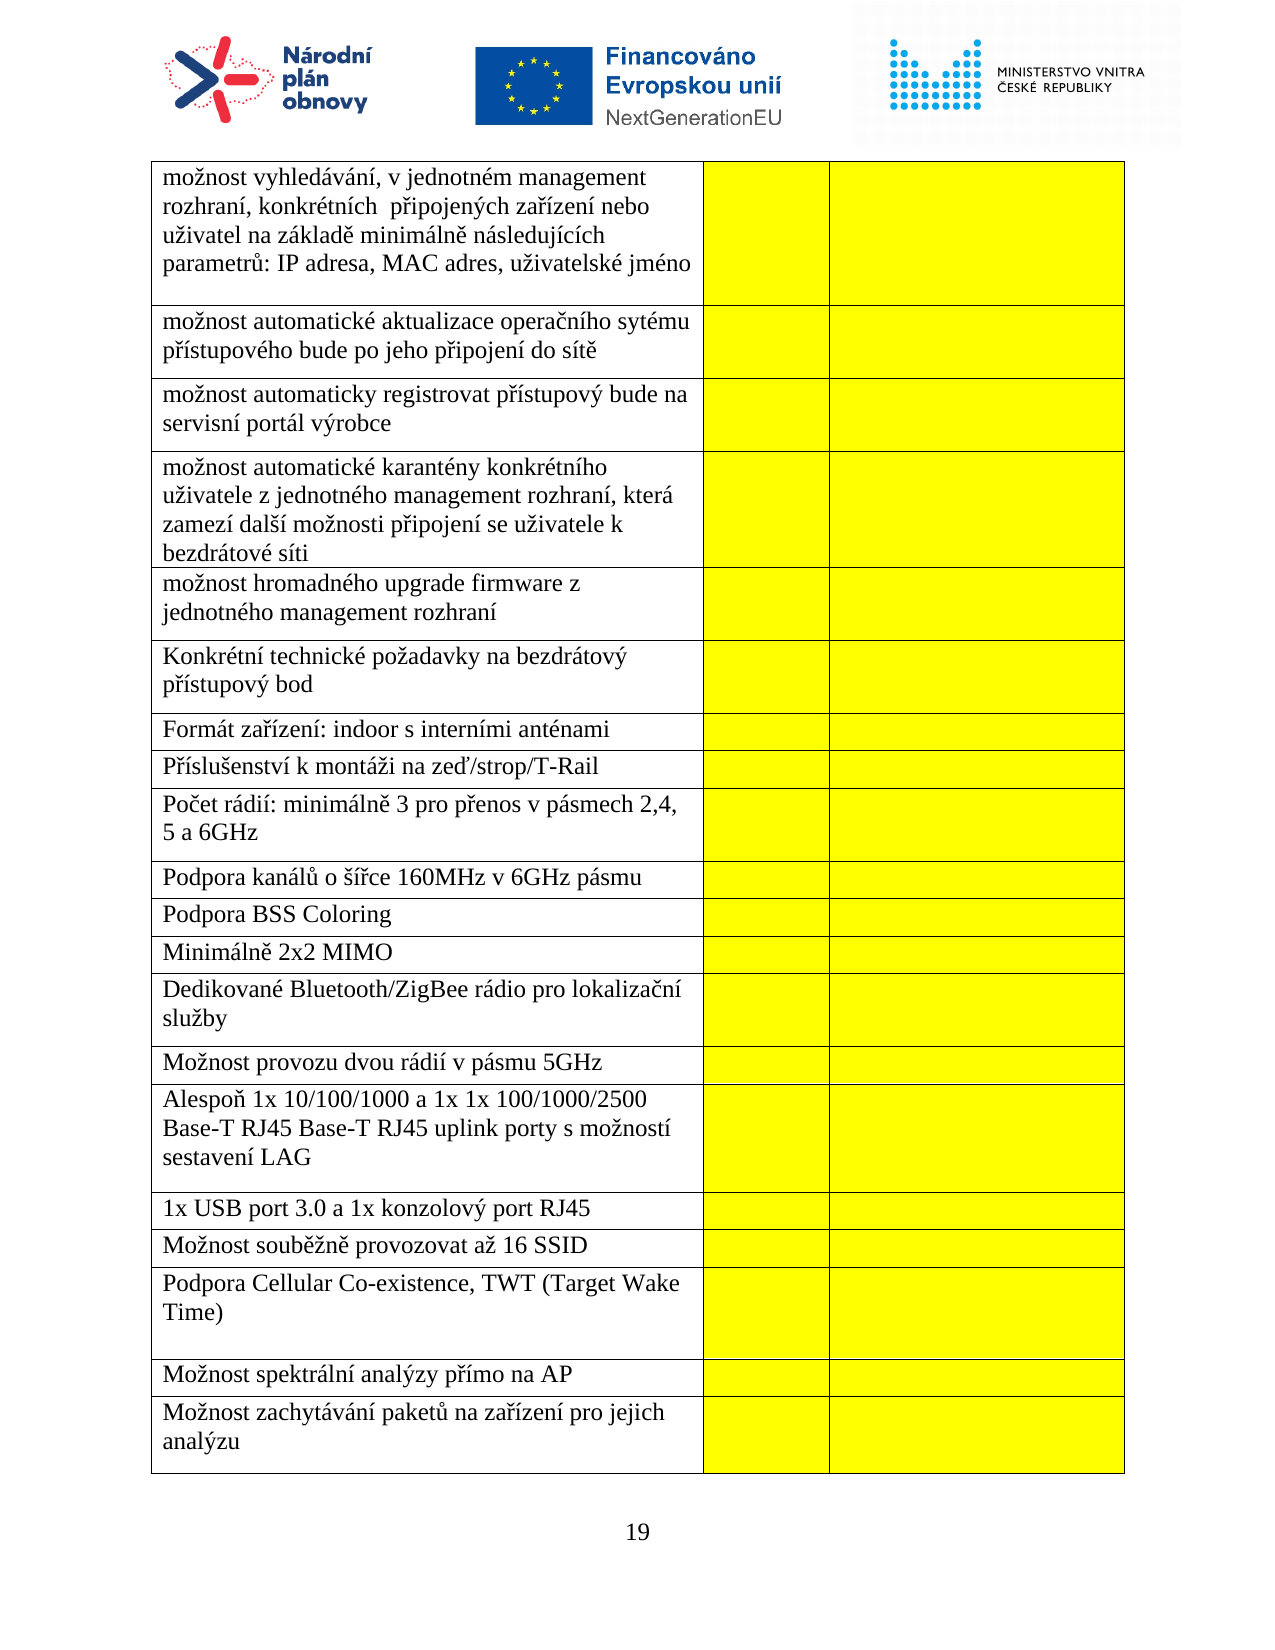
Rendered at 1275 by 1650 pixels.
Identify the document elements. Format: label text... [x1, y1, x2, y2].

table_cell [704, 751, 829, 788]
table_cell [704, 162, 829, 305]
table_cell [830, 714, 1124, 750]
table_cell Podpora Cellular Co-existence, TWT (Target Wake Time) [152, 1268, 703, 1358]
table_cell [830, 1397, 1124, 1473]
table_cell [830, 452, 1124, 567]
table_cell Dedikované Bluetooth/ZigBee rádio pro lokalizační služby [152, 974, 703, 1046]
table_cell [830, 568, 1124, 640]
table_cell [830, 1193, 1124, 1229]
table_cell Podpora BSS Coloring [152, 899, 703, 936]
picture [151, 26, 390, 134]
table_cell [830, 789, 1124, 861]
table_cell [704, 1047, 829, 1083]
table_cell možnost hromadného upgrade firmware z jednotného management rozhraní [152, 568, 703, 640]
table_cell [830, 899, 1124, 936]
table_cell možnost automatické aktualizace operačního sytému přístupového bude po jeho připojení do sítě [152, 306, 703, 378]
table_cell [704, 937, 829, 973]
table_cell Možnost souběžně provozovat až 16 SSID [152, 1230, 703, 1267]
table_cell [704, 1268, 829, 1358]
table_cell Příslušenství k montáži na zeď/strop/T-Rail [152, 751, 703, 788]
table_cell Konkrétní technické požadavky na bezdrátový přístupový bod [152, 641, 703, 713]
table_cell [704, 714, 829, 750]
table_cell [704, 452, 829, 567]
table_cell [704, 568, 829, 640]
table_cell Možnost zachytávání paketů na zařízení pro jejich analýzu [152, 1397, 703, 1473]
table_cell [830, 862, 1124, 898]
table_cell Možnost spektrální analýzy přímo na AP [152, 1360, 703, 1396]
table_cell [830, 1360, 1124, 1396]
table_cell [830, 937, 1124, 973]
table_cell [830, 641, 1124, 713]
table_cell [704, 974, 829, 1046]
table_cell Formát zařízení: indoor s interními anténami [152, 714, 703, 750]
table_cell [830, 162, 1124, 305]
table_cell možnost automaticky registrovat přístupový bude na servisní portál výrobce [152, 379, 703, 451]
table_cell [704, 899, 829, 936]
table_cell [704, 789, 829, 861]
table_cell [830, 379, 1124, 451]
table_cell [830, 751, 1124, 788]
picture [852, 1, 1183, 148]
table_cell [704, 379, 829, 451]
table_cell Počet rádií: minimálně 3 pro přenos v pásmech 2,4, 5 a 6GHz [152, 789, 703, 861]
table_cell 1x USB port 3.0 a 1x konzolový port RJ45 [152, 1193, 703, 1229]
table_cell [704, 1193, 829, 1229]
table_cell [704, 1397, 829, 1473]
table_cell Minimálně 2x2 MIMO [152, 937, 703, 973]
table_cell [830, 1047, 1124, 1083]
table_cell Alespoň 1x 10/100/1000 a 1x 1x 100/1000/2500 Base-T RJ45 Base-T RJ45 uplink porty s možností sestavení LAG [152, 1085, 703, 1192]
picture [466, 34, 804, 135]
table_cell [704, 306, 829, 378]
table_cell [830, 1085, 1124, 1192]
table_cell [704, 1085, 829, 1192]
table_cell [830, 1268, 1124, 1358]
table_cell [830, 1230, 1124, 1267]
table_cell [704, 1360, 829, 1396]
table_cell [704, 862, 829, 898]
table_cell [704, 641, 829, 713]
table_cell Možnost provozu dvou rádií v pásmu 5GHz [152, 1047, 703, 1083]
table_cell možnost automatické karantény konkrétního uživatele z jednotného management rozhraní, která zamezí další možnosti připojení se uživatele k bezdrátové síti [152, 452, 703, 567]
table_cell [704, 1230, 829, 1267]
table_cell [830, 974, 1124, 1046]
table_cell Podpora kanálů o šířce 160MHz v 6GHz pásmu [152, 862, 703, 898]
table_cell [830, 306, 1124, 378]
table_cell možnost vyhledávání, v jednotném management rozhraní, konkrétních připojených zařízení nebo uživatel na základě minimálně následujících parametrů: IP adresa, MAC adres, uživatelské jméno [152, 162, 703, 305]
